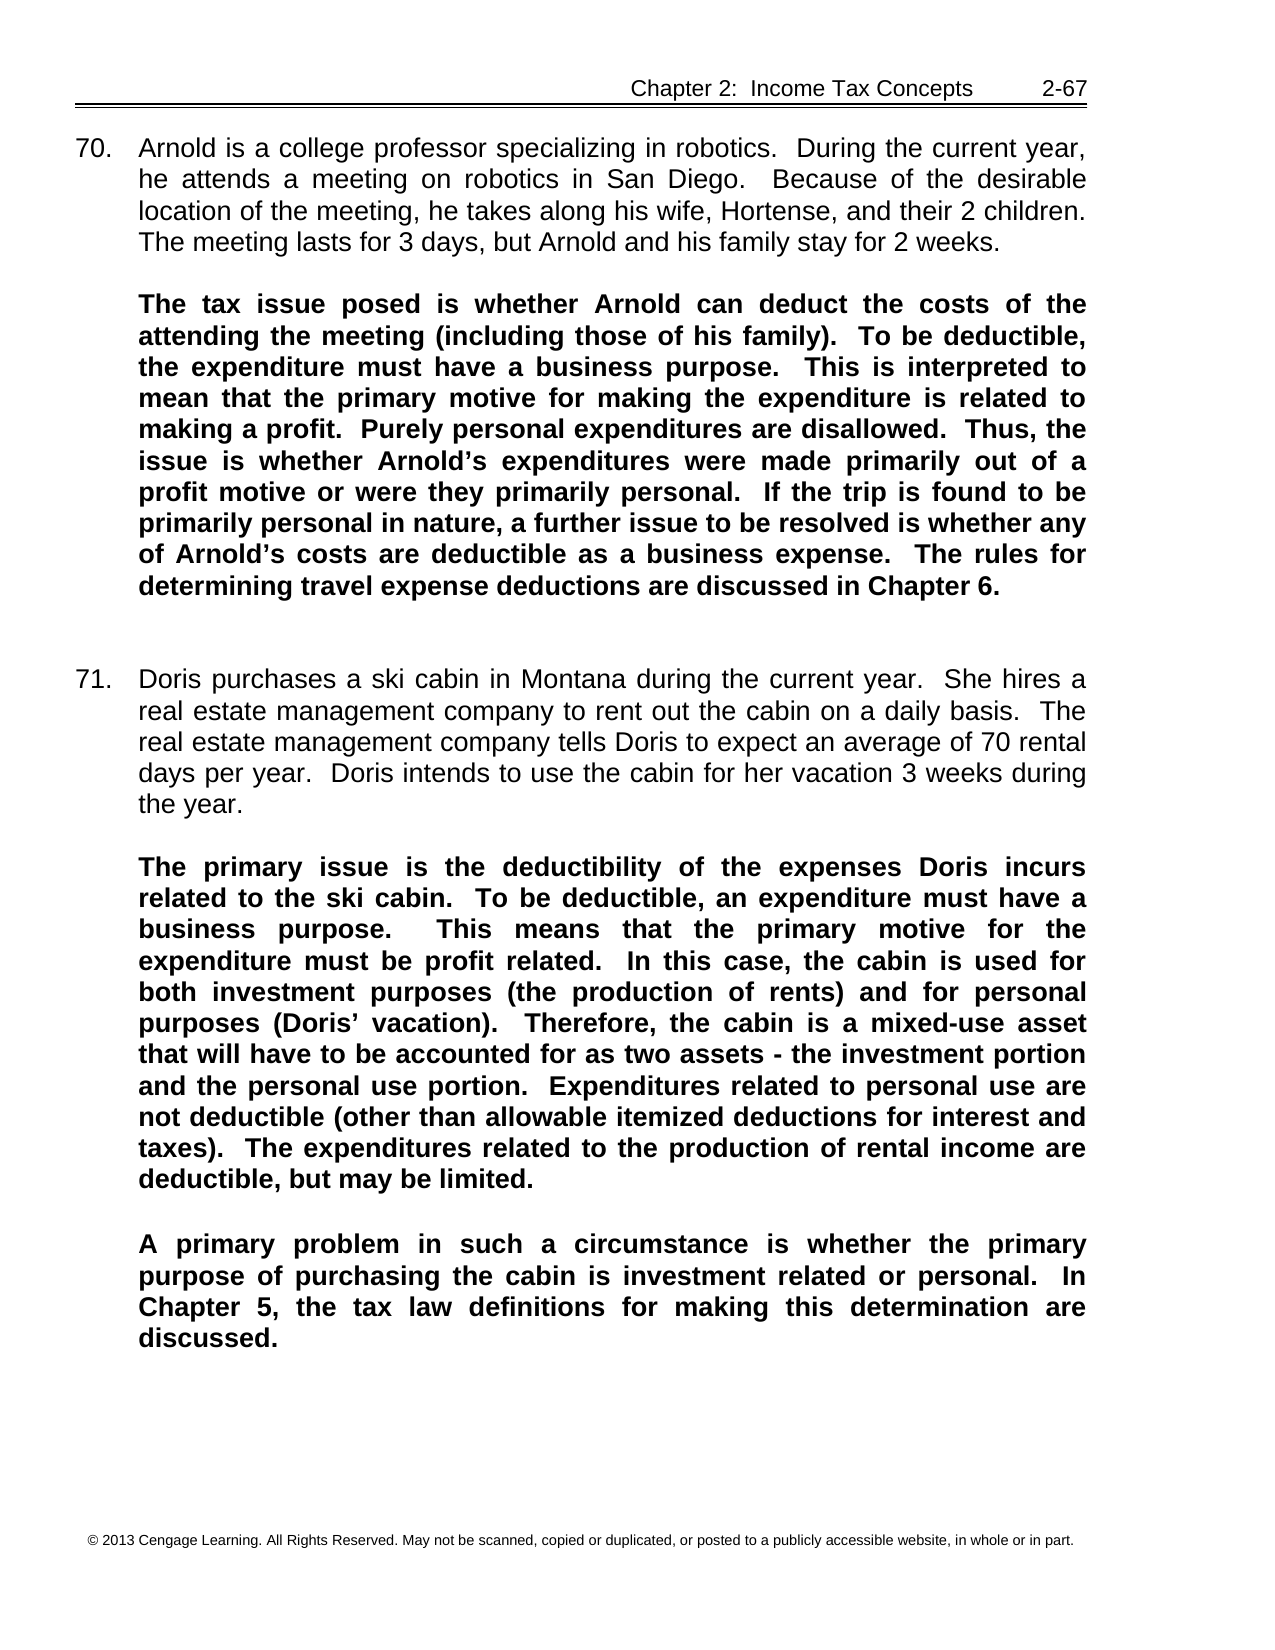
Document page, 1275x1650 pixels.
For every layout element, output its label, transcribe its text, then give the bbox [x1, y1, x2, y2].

text The primary issue is the deductibility of the expenses Doris incurs related to the ski cabin. To be deductible, an expenditure must have a business purpose. This means that the primary motive for the expenditure must be profit related. In this case, the cabin is used for both investment purposes (the production of rents) and for personal purposes (Doris’ vacation). Therefore, the cabin is a mixed-use asset that will have to be accounted for as two assets - the investment portion and the personal use portion. Expenditures related to personal use are not deductible (other than allowable itemized deductions for interest and taxes). The expenditures related to the production of rental income are deductible, but may be limited. [75, 851, 1087, 1194]
text A primary problem in such a circumstance is whether the primary purpose of purchasing the cabin is investment related or personal. In Chapter 5, the tax law definitions for making this determination are discussed. [75, 1228, 1087, 1353]
text 70. Arnold is a college professor specializing in robotics. During the current year, he attends a meeting on robotics in San Diego. Because of the desirable location of the meeting, he takes along his wife, Hortense, and their 2 children. The meeting lasts for 3 days, but Arnold and his family stay for 2 weeks. [75, 132, 1087, 257]
text 71. Doris purchases a ski cabin in Montana during the current year. She hires a real estate management company to rent out the cabin on a daily basis. The real estate management company tells Doris to expect an average of 70 rental days per year. Doris intends to use the cabin for her vacation 3 weeks during the year. [75, 663, 1087, 819]
text The tax issue posed is whether Arnold can deduct the costs of the attending the meeting (including those of his family). To be deductible, the expenditure must have a business purpose. This is interpreted to mean that the primary motive for making the expenditure is related to making a profit. Purely personal expenditures are disallowed. Thus, the issue is whether Arnold’s expenditures were made primarily out of a profit motive or were they primarily personal. If the trip is found to be primarily personal in nature, a further issue to be resolved is whether any of Arnold’s costs are deductible as a business expense. The rules for determining travel expense deductions are discussed in Chapter 6. [75, 288, 1087, 601]
